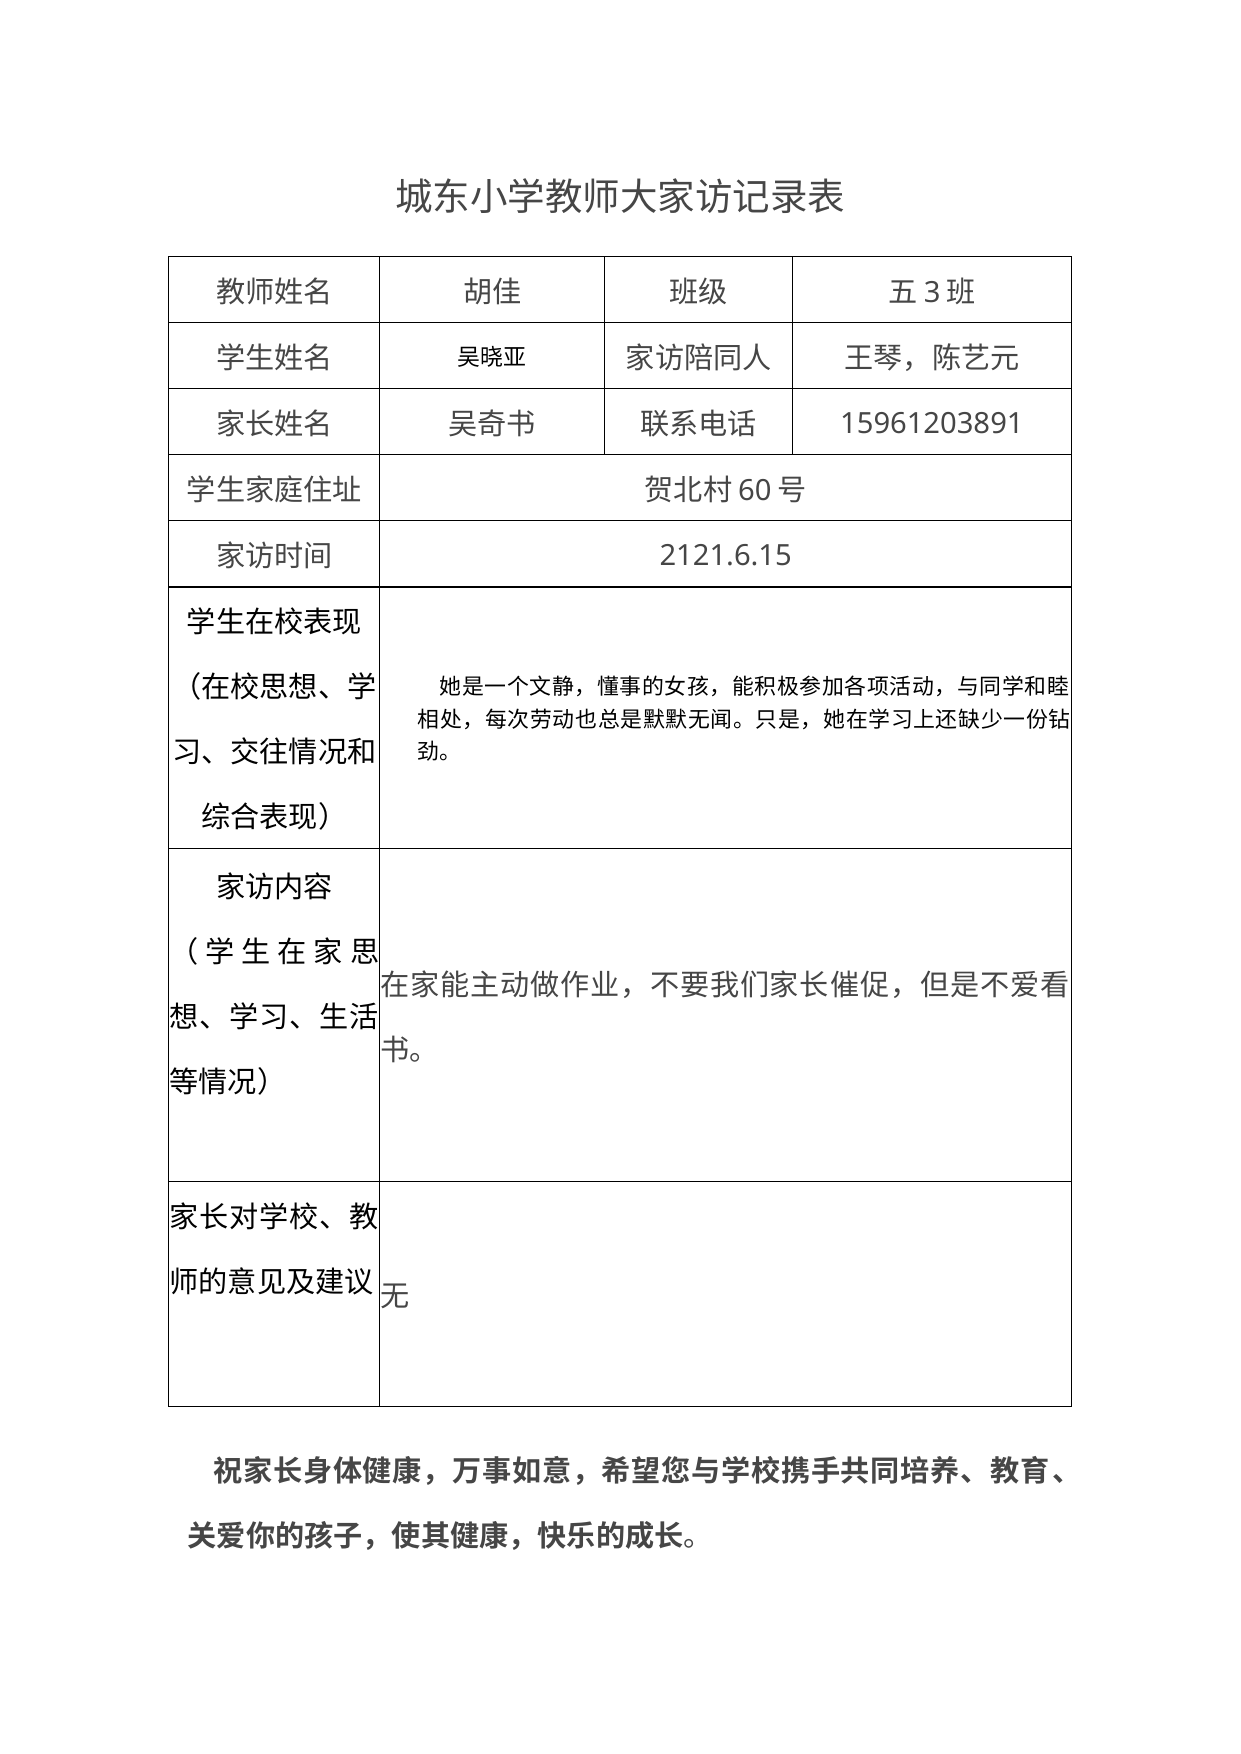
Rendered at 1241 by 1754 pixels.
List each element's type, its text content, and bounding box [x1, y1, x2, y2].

table_cell 她是一个文静，懂事的女孩，能积极参加各项活动，与同学和睦相处，每次劳动也总是默默无闻。只是，她在学习上还缺少一份钻劲。 [380, 588, 1071, 847]
table_cell 15961203891 [793, 389, 1071, 454]
table_header 班级 [605, 257, 792, 322]
text 城东小学教师大家访记录表 [187, 162, 1053, 227]
table_cell 家长对学校、教师的意见及建议 [169, 1182, 379, 1406]
table_cell 学生在校表现 （在校思想、学习、交往情况和综合表现） [169, 588, 379, 847]
table_cell 学生姓名 [169, 323, 379, 388]
table_header 胡佳 [380, 257, 604, 322]
table_cell 家访内容 （学生在家思想、学习、生活等情况） [169, 849, 379, 1181]
table_header 五3班 [793, 257, 1071, 322]
table_cell 吴晓亚 [380, 323, 604, 388]
table_cell 家长姓名 [169, 389, 379, 454]
table_cell 家访时间 [169, 521, 379, 586]
table_cell 无 [380, 1182, 1071, 1406]
table_cell 贺北村60号 [380, 455, 1071, 520]
table_cell 在家能主动做作业，不要我们家长催促，但是不爱看书。 [380, 849, 1071, 1181]
table_cell 吴奇书 [380, 389, 604, 454]
table_cell 学生家庭住址 [169, 455, 379, 520]
table_cell 王琴，陈艺元 [793, 323, 1071, 388]
table_cell 家访陪同人 [605, 323, 792, 388]
table_header 教师姓名 [169, 257, 379, 322]
table_cell 联系电话 [605, 389, 792, 454]
text 祝家长身体健康，万事如意，希望您与学校携手共同培养、教育、关爱你的孩子，使其健康，快乐的成长。 [187, 1436, 1053, 1566]
table_cell 2121.6.15 [380, 521, 1071, 586]
